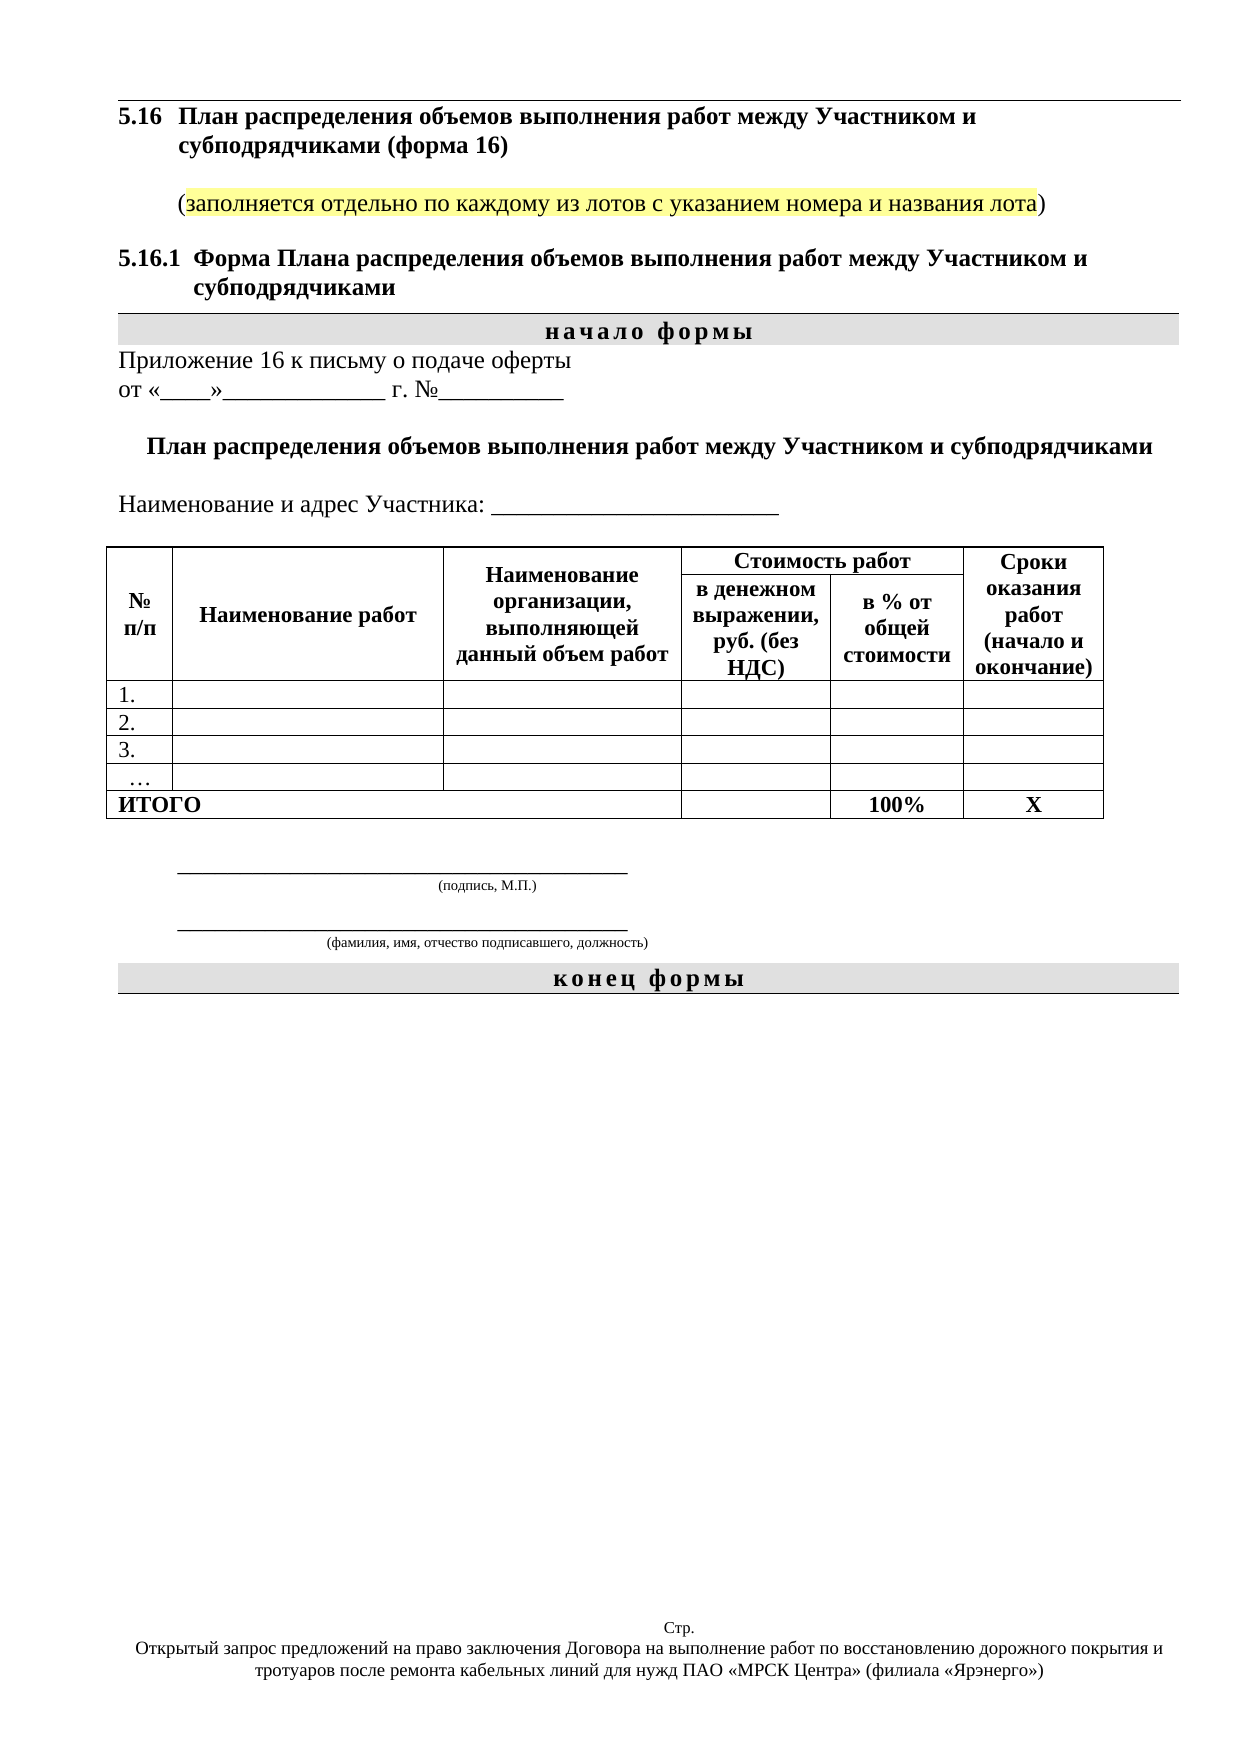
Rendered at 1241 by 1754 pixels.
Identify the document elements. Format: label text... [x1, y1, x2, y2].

table_cell 100% [831, 791, 963, 818]
table_cell [682, 764, 830, 790]
table_header Наименование организации, выполняющей данный объем работ [444, 548, 681, 680]
table_cell [831, 764, 963, 790]
text Наименование и адрес Участника: _______________________ [118, 489, 1181, 518]
text Приложение 16 к письму о подаче оферты от «____»_____________ г. №__________ [118, 345, 1181, 403]
text конец формы [118, 963, 1179, 993]
table_cell … [107, 764, 172, 790]
text План распределения объемов выполнения работ между Участником и субподрядчиками [118, 431, 1181, 460]
table_cell [682, 791, 830, 818]
table_header Сроки оказания работ (начало и окончание) [964, 548, 1103, 680]
table_cell [444, 736, 681, 762]
table_cell [444, 709, 681, 735]
table_cell [964, 709, 1103, 735]
table_cell ИТОГО [107, 791, 681, 818]
table_cell [831, 681, 963, 708]
table_cell [173, 709, 443, 735]
table_cell [831, 736, 963, 762]
table_cell [964, 736, 1103, 762]
table_header Наименование работ [173, 548, 443, 680]
table_cell [964, 681, 1103, 708]
table_cell [444, 764, 681, 790]
subtitle План распределения объемов выполнения работ между Участником и субподрядчиками (форма 16) [118, 101, 1181, 158]
text ____________________________________ [118, 848, 1181, 876]
table_cell [107, 709, 172, 735]
table_cell [173, 764, 443, 790]
table_cell [682, 681, 830, 708]
table_cell в % от общей стоимости [831, 575, 963, 680]
table_cell [444, 681, 681, 708]
text (фамилия, имя, отчество подписавшего, должность) [118, 934, 797, 963]
table_header № п/п [107, 548, 172, 680]
table_cell [964, 764, 1103, 790]
table_cell [173, 736, 443, 762]
table_cell Х [964, 791, 1103, 818]
table_cell [831, 709, 963, 735]
text (подпись, М.П.) [118, 876, 797, 905]
table_cell [173, 681, 443, 708]
table_cell [682, 736, 830, 762]
table_cell [107, 681, 172, 708]
table_cell [107, 736, 172, 762]
table_cell в денежном выражении, руб. (без НДС) [682, 575, 830, 680]
text начало формы [118, 314, 1179, 345]
subtitle Форма Плана распределения объемов выполнения работ между Участником и субподрядчиками [118, 243, 1181, 301]
table_header Стоимость работ [682, 548, 963, 574]
text ____________________________________ [118, 905, 1181, 934]
table_cell [682, 709, 830, 735]
